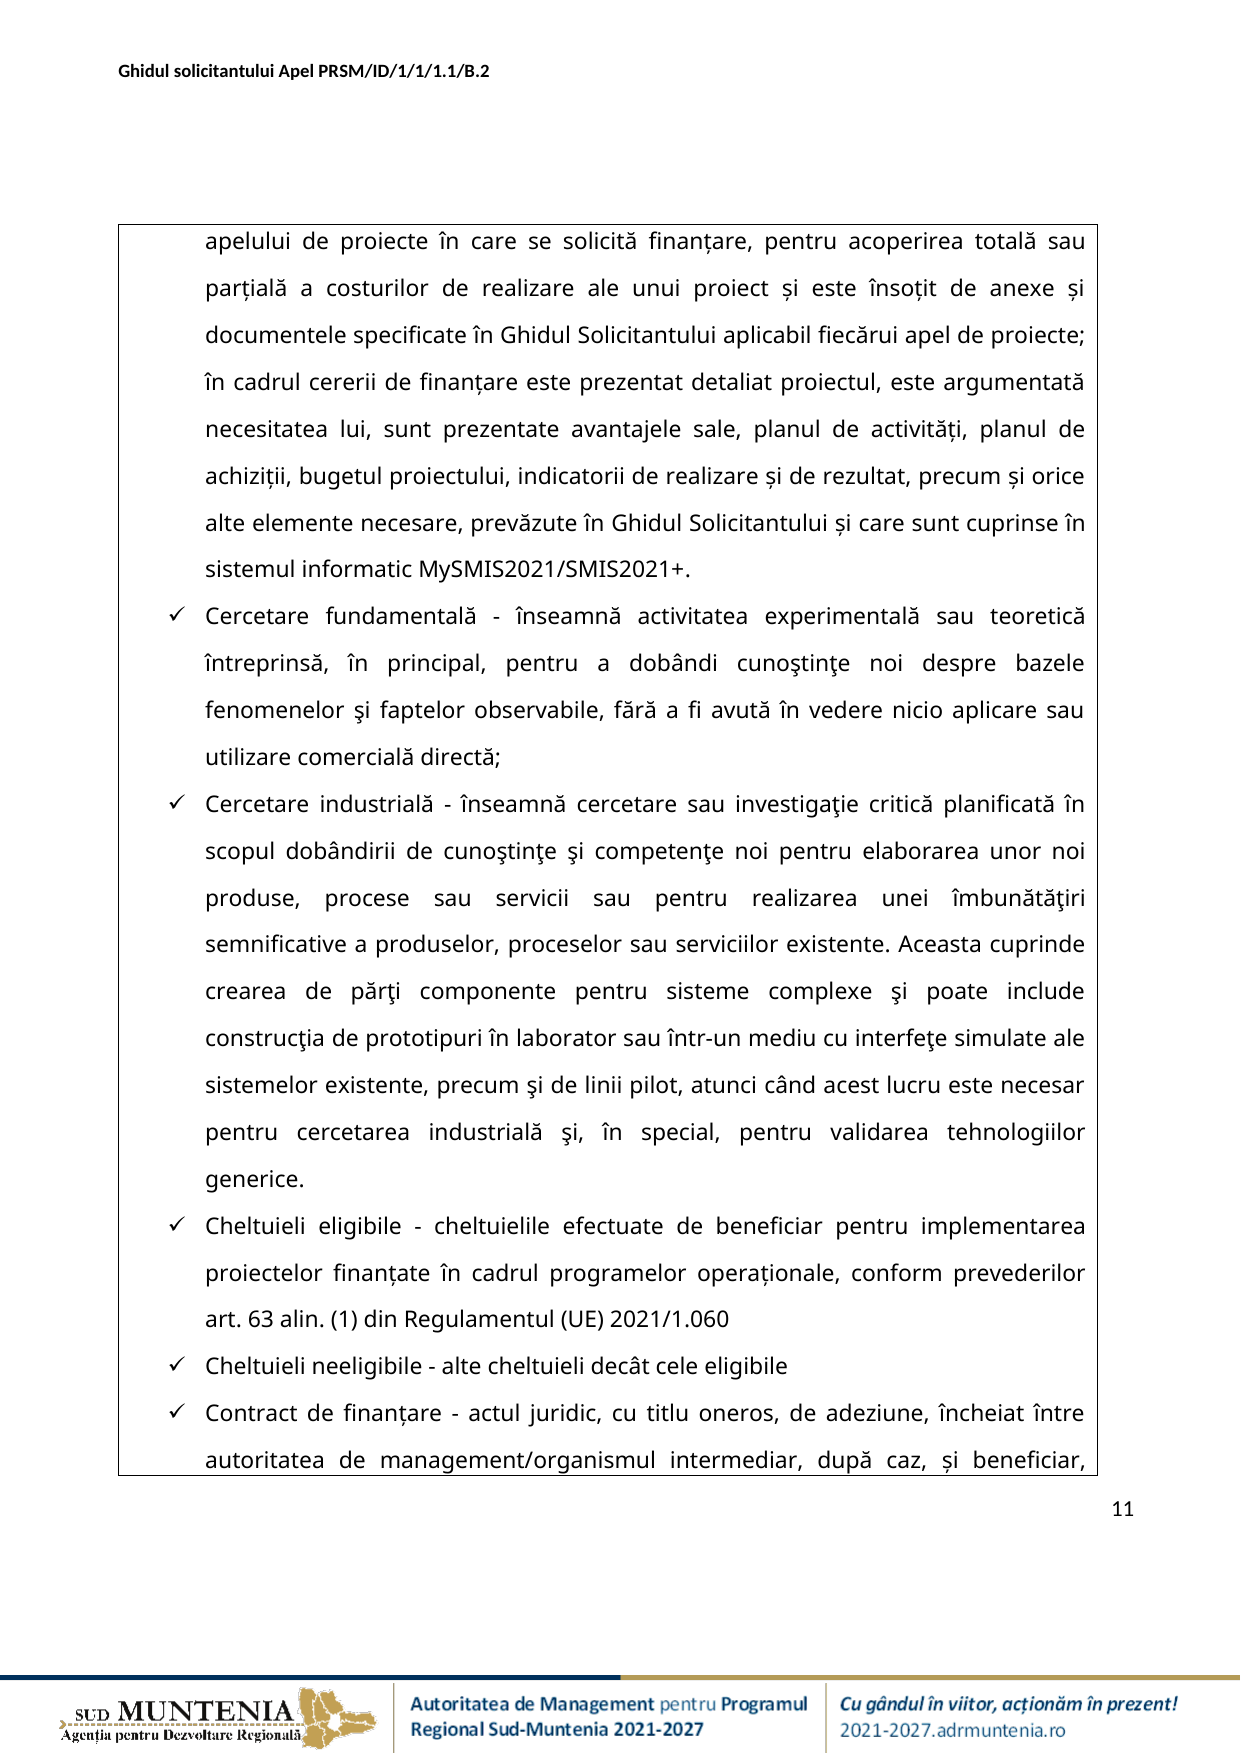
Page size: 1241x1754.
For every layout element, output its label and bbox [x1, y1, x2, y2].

table_header [119, 225, 1097, 1475]
picture [0, 1675, 1241, 1754]
